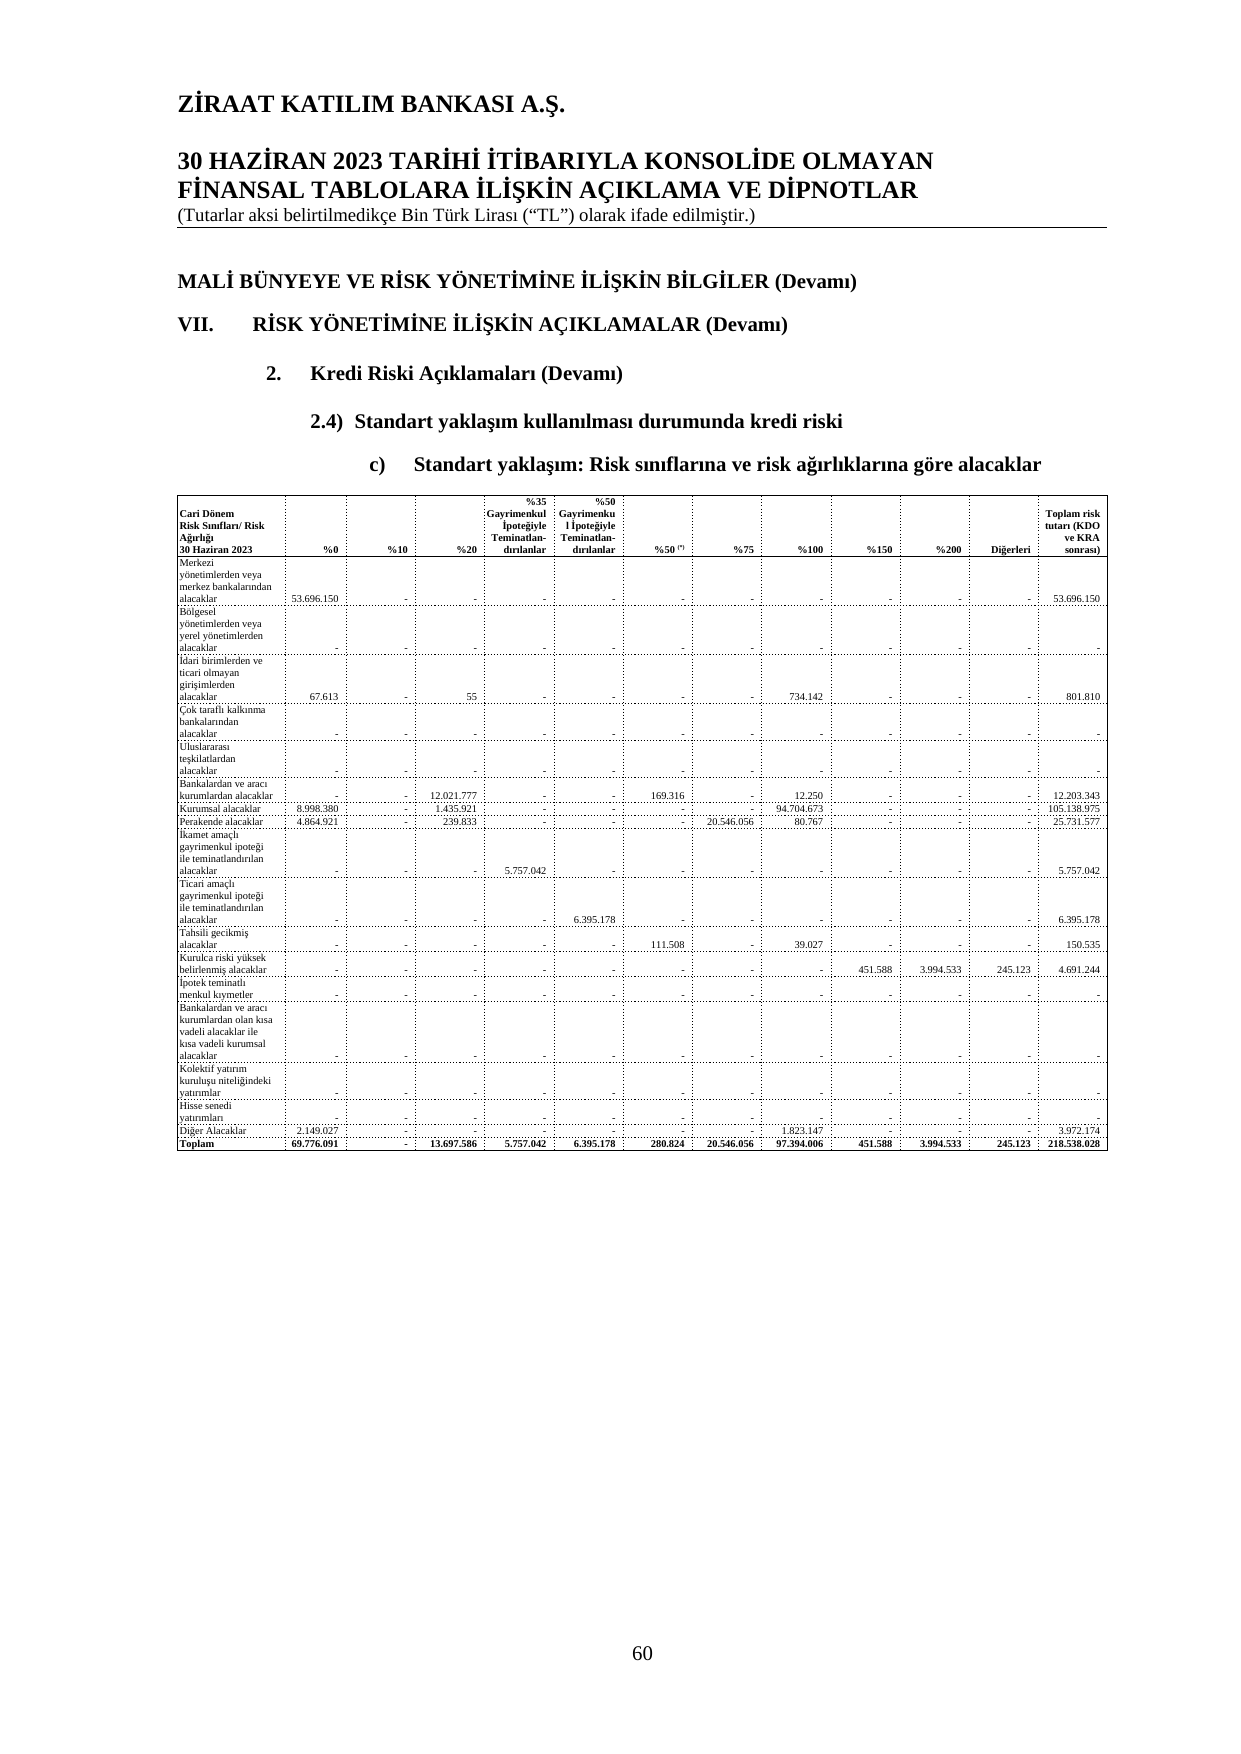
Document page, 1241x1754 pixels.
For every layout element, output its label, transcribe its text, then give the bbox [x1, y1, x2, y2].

list RİSK YÖNETİMİNE İLİŞKİN AÇIKLAMALAR (Devamı) [177, 312, 1107, 336]
list Kredi Riski Açıklamaları (Devamı) [266, 360, 1107, 384]
text c) Standart yaklaşım: Risk sınıflarına ve risk ağırlıklarına göre alacaklar [369, 452, 1107, 476]
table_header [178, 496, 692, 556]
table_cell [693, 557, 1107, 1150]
text MALİ BÜNYEYE VE RİSK YÖNETİMİNE İLİŞKİN BİLGİLER (Devamı) [177, 269, 1112, 293]
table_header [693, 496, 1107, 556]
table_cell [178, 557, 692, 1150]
text 2.4) Standart yaklaşım kullanılması durumunda kredi riski [310, 408, 1107, 433]
